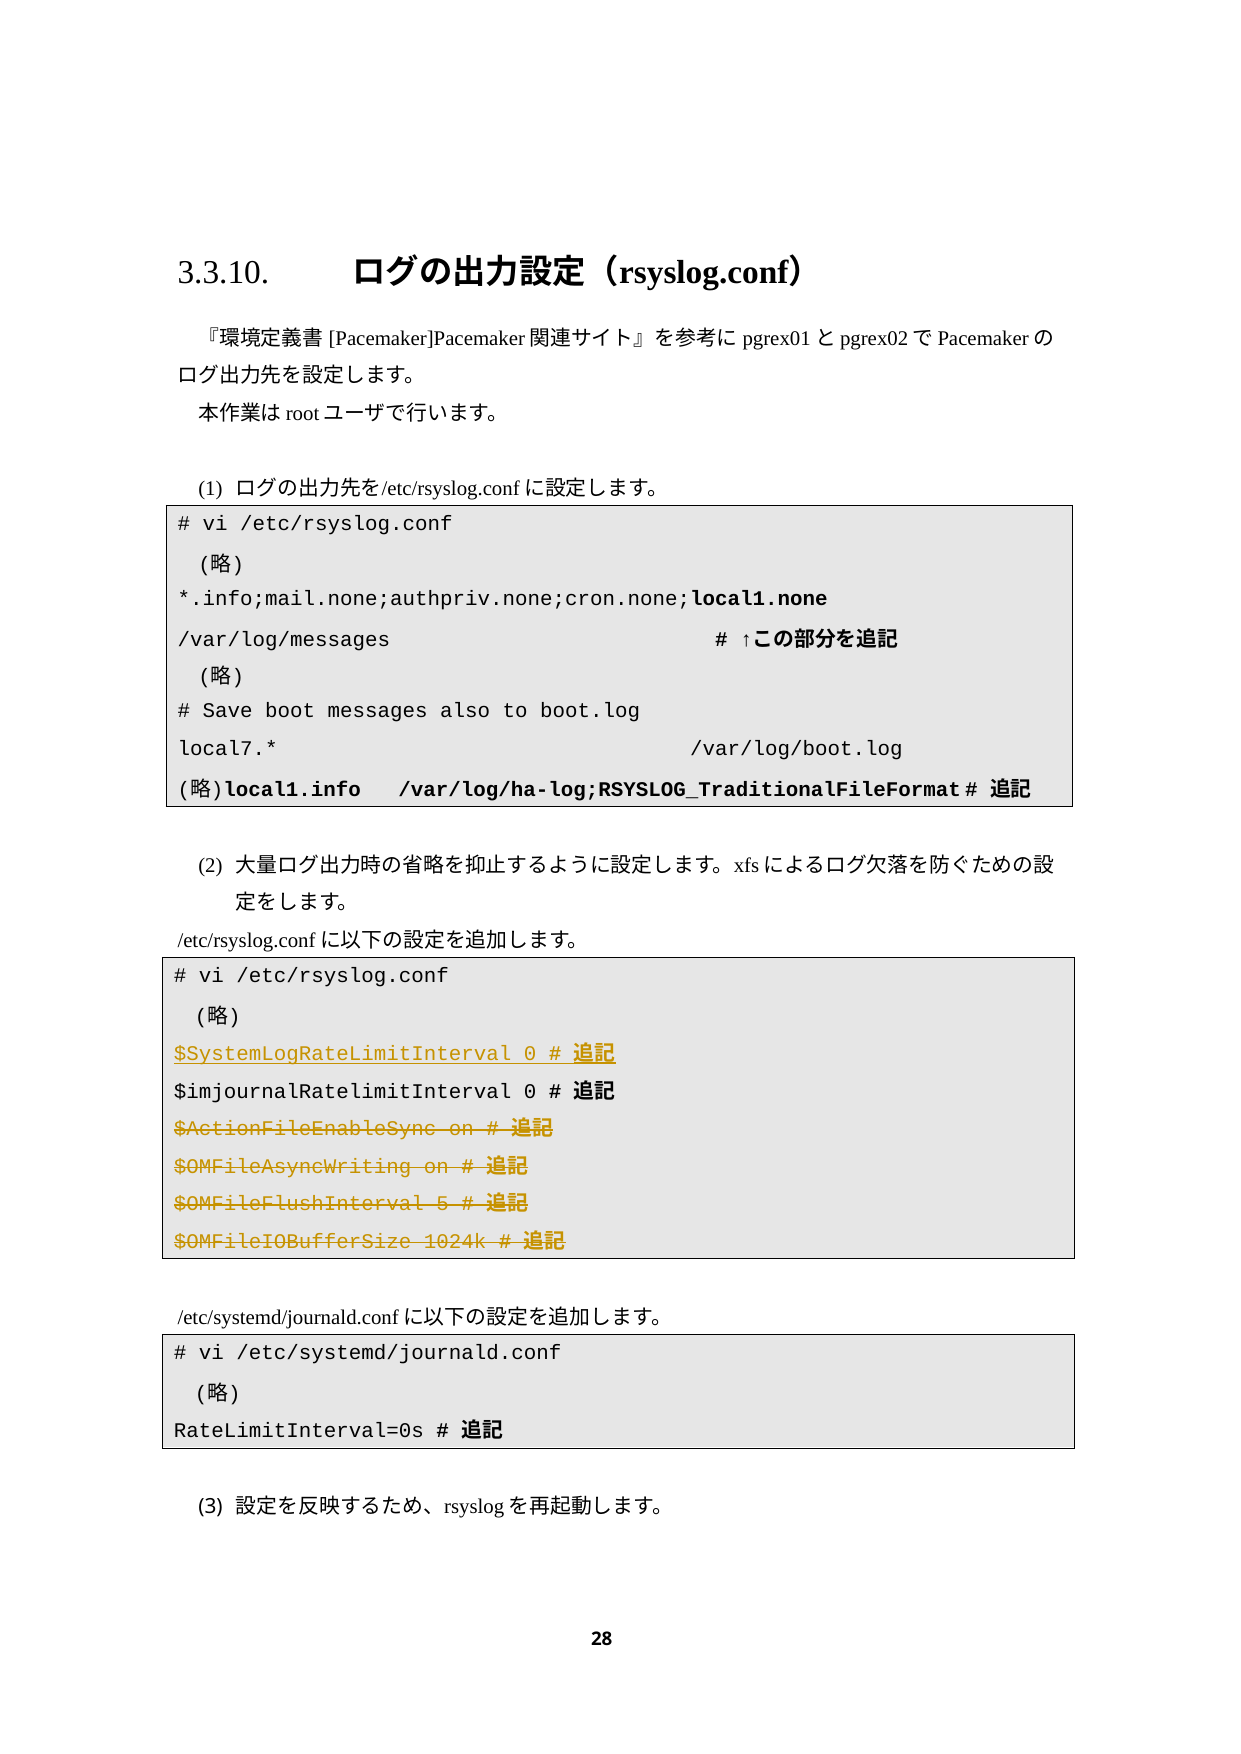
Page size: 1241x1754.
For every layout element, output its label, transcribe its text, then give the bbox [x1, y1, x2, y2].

text /etc/rsyslog.confに以下の設定を追加します。 [177, 919, 1054, 957]
text 本作業はrootユーザで行います。 [177, 392, 1054, 430]
table_header # vi /etc/rsyslog.conf (略) $imjournalRatelimitInterval 0 # 追記 [163, 958, 1074, 1258]
text 『』を参考にpgrex01とpgrex02でPacemakerのログ出力先を設定します。 [177, 317, 1054, 392]
table_header # vi /etc/systemd/journald.conf (略) RateLimitInterval=0s # 追記 [163, 1335, 1074, 1447]
list ログの出力先を/etc/rsyslog.confに設定します。 [198, 467, 1054, 505]
text /etc/systemd/journald.confに以下の設定を追加します。 [177, 1296, 1054, 1334]
table_header # vi /etc/rsyslog.conf (略) *.info;mail.none;authpriv.none;cron.none;local1.none /var/log/messages # ↑この部分を追記 (略) # Save boot messages also to boot.log local7.* /var/log/boot.log (略)local1.info /var/log/ha-log;RSYSLOG_TraditionalFileFormat # 追記 [167, 506, 1072, 806]
subtitle ログの出力設定（rsyslog.conf） [177, 232, 1063, 307]
list 設定を反映するため、rsyslogを再起動します。 [198, 1486, 1054, 1523]
